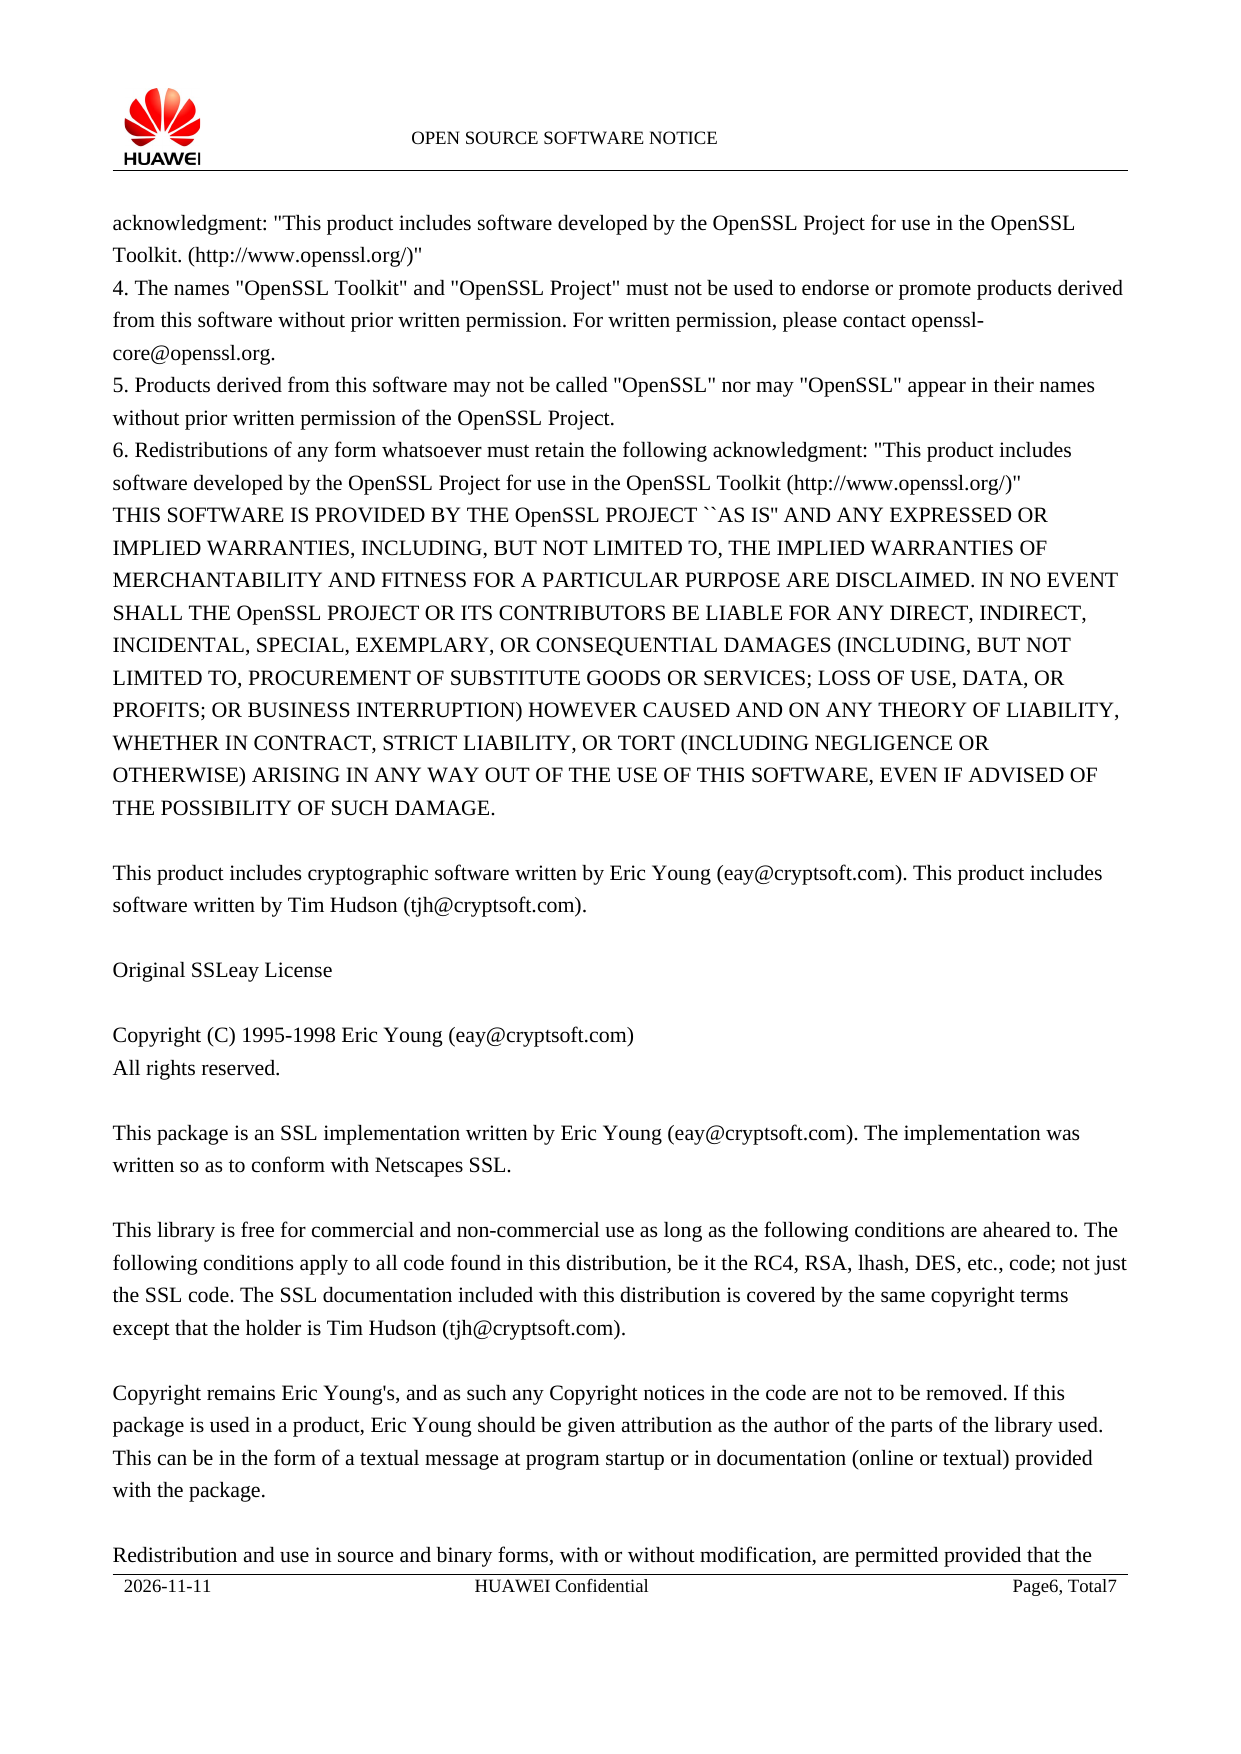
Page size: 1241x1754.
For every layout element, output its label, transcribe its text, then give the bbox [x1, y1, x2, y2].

picture [124, 88, 201, 165]
